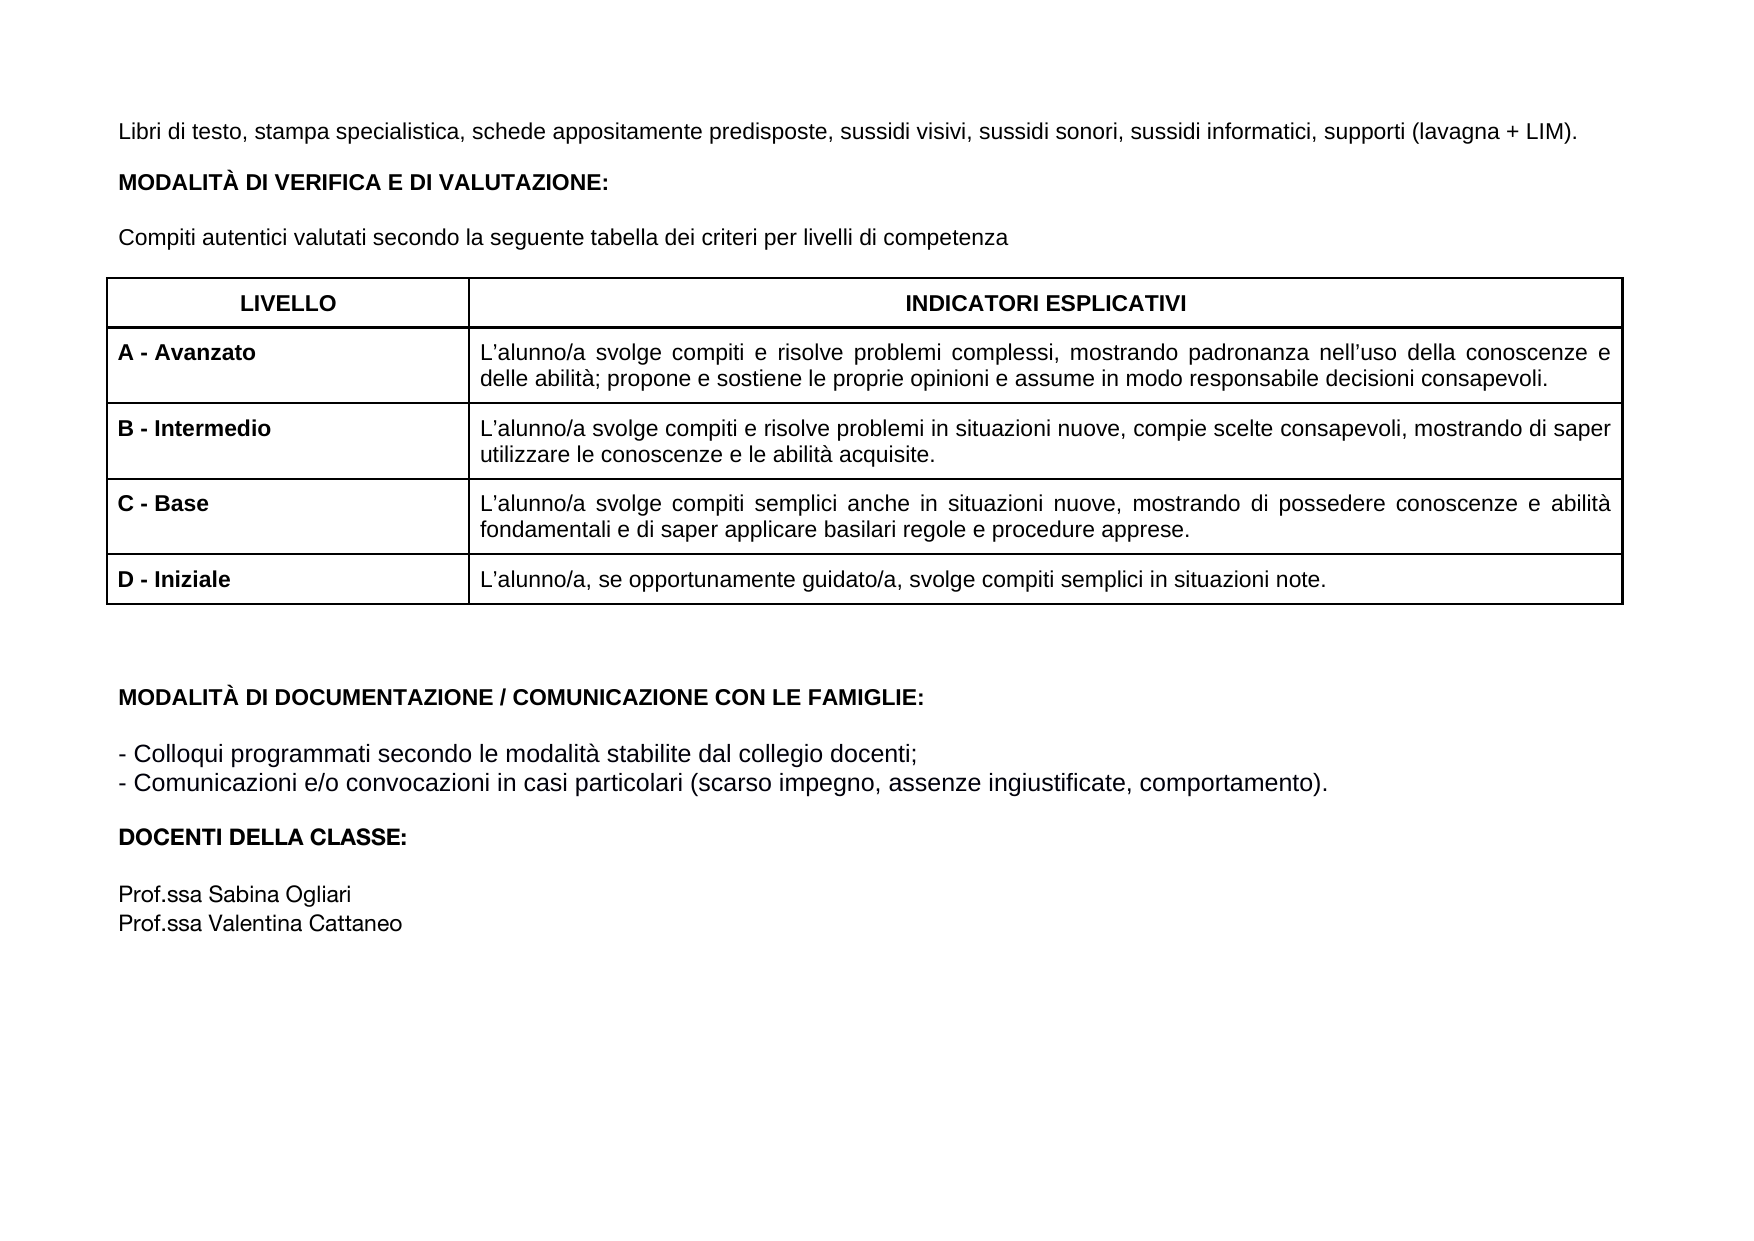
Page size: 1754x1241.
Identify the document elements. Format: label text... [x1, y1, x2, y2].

text DOCENTI DELLA CLASSE: [118, 823, 1636, 852]
text Prof.ssa Valentina Cattaneo [118, 909, 1636, 938]
text Prof.ssa Sabina Ogliari [118, 880, 1636, 909]
table_cell L’alunno/a, se opportunamente guidato/a, svolge compiti semplici in situazioni note. [470, 555, 1621, 602]
table_cell L’alunno/a svolge compiti e risolve problemi in situazioni nuove, compie scelte consapevoli, mostrando di saper utilizzare le conoscenze e le abilità acquisite. [470, 404, 1621, 478]
text Compiti autentici valutati secondo la seguente tabella dei criteri per livelli di competenza [118, 224, 1636, 251]
table_cell L’alunno/a svolge compiti semplici anche in situazioni nuove, mostrando di possedere conoscenze e abilità fondamentali e di saper applicare basilari regole e procedure apprese. [470, 480, 1621, 553]
text - Comunicazioni e/o convocazioni in casi particolari (scarso impegno, assenze ingiustificate, comportamento). [118, 768, 1636, 796]
text - Colloqui programmati secondo le modalità stabilite dal collegio docenti; [118, 739, 1636, 768]
table_cell D - Iniziale [108, 555, 468, 602]
text MODALITÀ DI DOCUMENTAZIONE / COMUNICAZIONE CON LE FAMIGLIE: [118, 684, 1636, 710]
table_header LIVELLO [108, 279, 468, 326]
table_header INDICATORI ESPLICATIVI [470, 279, 1621, 326]
table_cell A - Avanzato [108, 329, 468, 402]
table_cell C - Base [108, 480, 468, 553]
text MODALITÀ DI VERIFICA E DI VALUTAZIONE: [118, 169, 1636, 196]
table_cell L’alunno/a svolge compiti e risolve problemi complessi, mostrando padronanza nell’uso della conoscenze e delle abilità; propone e sostiene le proprie opinioni e assume in modo responsabile decisioni consapevoli. [470, 329, 1621, 402]
text Libri di testo, stampa specialistica, schede appositamente predisposte, sussidi visivi, sussidi sonori, sussidi informatici, supporti (lavagna + LIM). [118, 118, 1636, 144]
table_cell B - Intermedio [108, 404, 468, 478]
